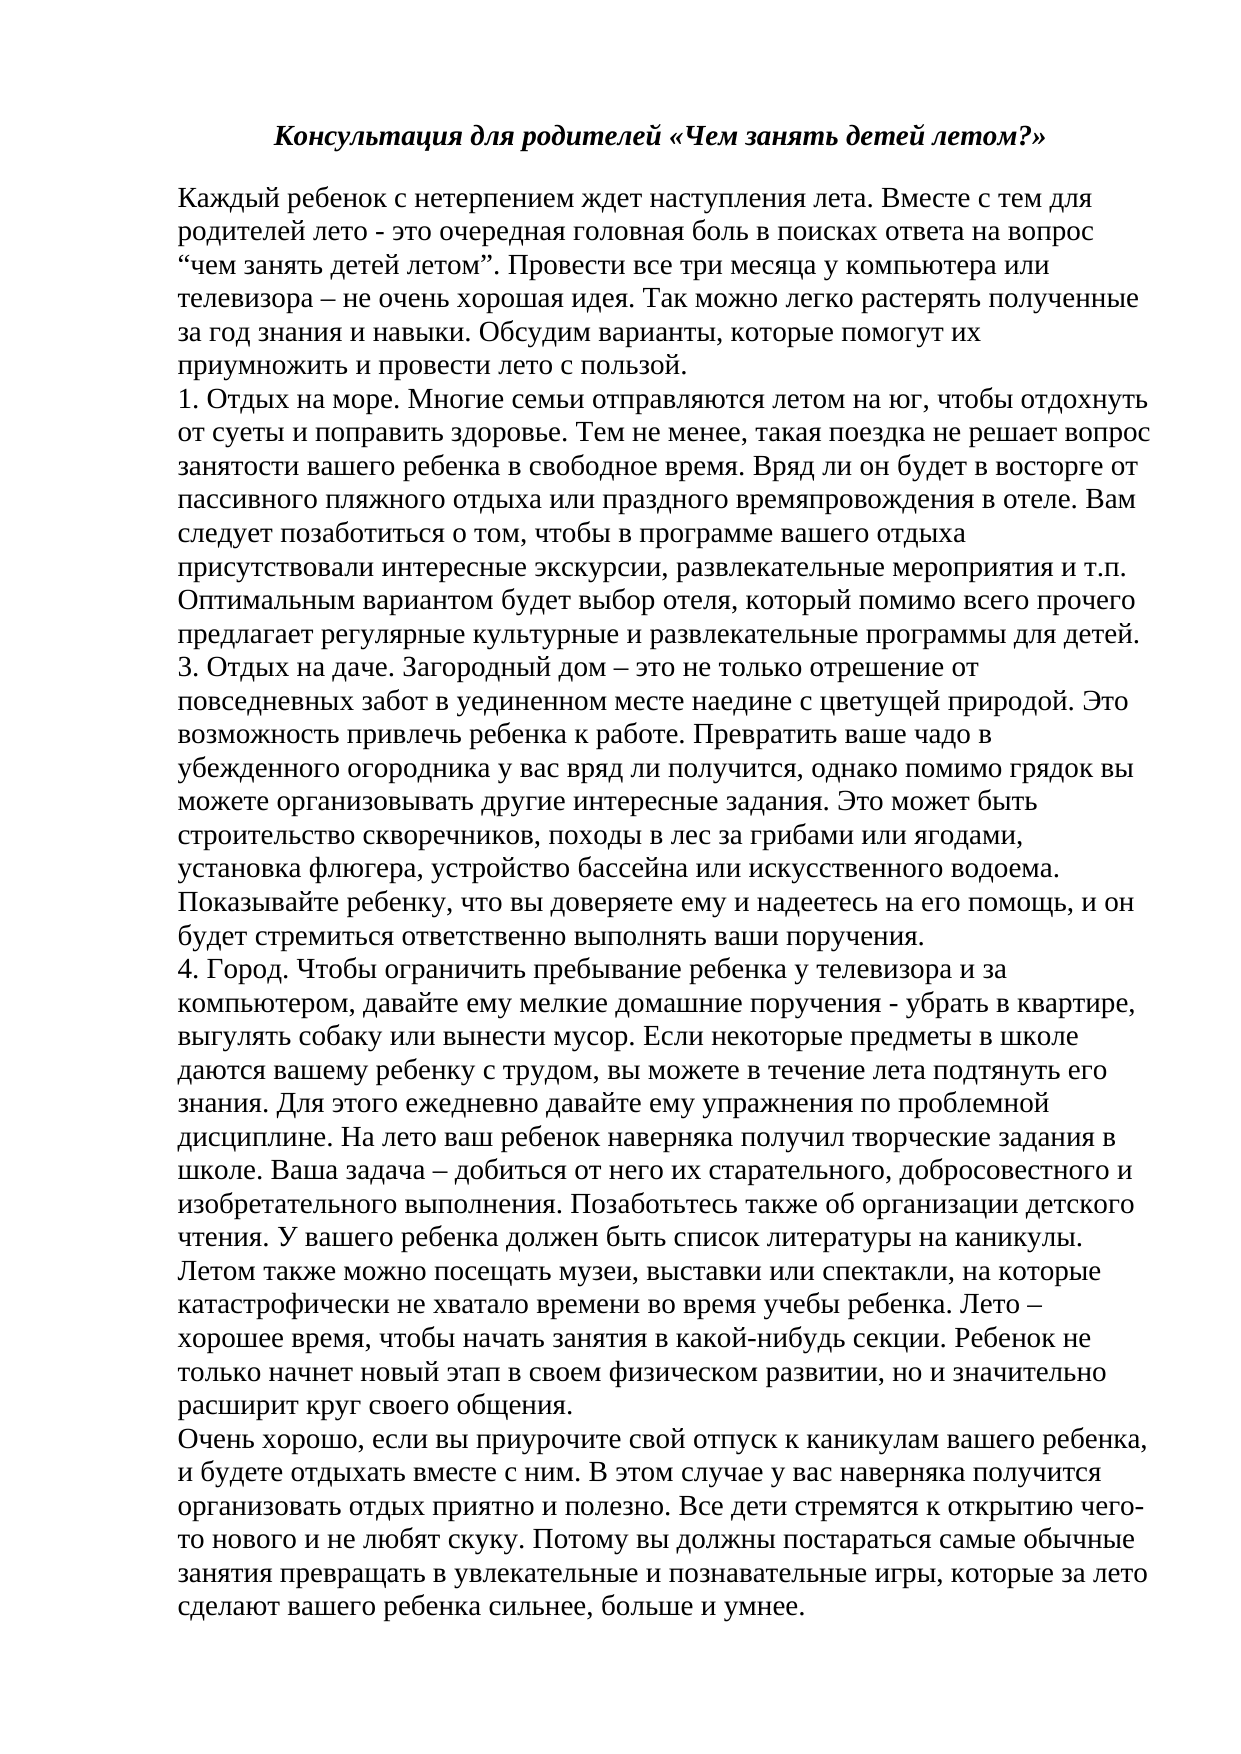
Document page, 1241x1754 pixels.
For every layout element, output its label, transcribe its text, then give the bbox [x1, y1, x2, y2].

text 1. Отдых на море. Многие семьи отправляются летом на юг, чтобы отдохнуть от суеты и поправить здоровье. Тем не менее, такая поездка не решает вопрос занятости вашего ребенка в свободное время. Вряд ли он будет в восторге от пассивного пляжного отдыха или праздного времяпровождения в отеле. Вам следует позаботиться о том, чтобы в программе вашего отдыха присутствовали интересные экскурсии, развлекательные мероприятия и т.п. Оптимальным вариантом будет выбор отеля, который помимо всего прочего предлагает регулярные культурные и развлекательные программы для детей. [177, 381, 1152, 649]
text Каждый ребенок с нетерпением ждет наступления лета. Вместе с тем для родителей лето - это очередная головная боль в поисках ответа на вопрос “чем занять детей летом”. Провести все три месяца у компьютера или телевизора – не очень хорошая идея. Так можно легко растерять полученные за год знания и навыки. Обсудим варианты, которые помогут их приумножить и провести лето с пользой. [177, 180, 1152, 381]
text 3. Отдых на даче. Загородный дом – это не только отрешение от повседневных забот в уединенном месте наедине с цветущей природой. Это возможность привлечь ребенка к работе. Превратить ваше чадо в убежденного огородника у вас вряд ли получится, однако помимо грядок вы можете организовывать другие интересные задания. Это может быть строительство скворечников, походы в лес за грибами или ягодами, установка флюгера, устройство бассейна или искусственного водоема. Показывайте ребенку, что вы доверяете ему и надеетесь на его помощь, и он будет стремиться ответственно выполнять ваши поручения. [177, 649, 1152, 951]
text Консультация для родителей «Чем занять детей летом?» [177, 118, 1144, 152]
text 4. Город. Чтобы ограничить пребывание ребенка у телевизора и за компьютером, давайте ему мелкие домашние поручения - убрать в квартире, выгулять собаку или вынести мусор. Если некоторые предметы в школе даются вашему ребенку с трудом, вы можете в течение лета подтянуть его знания. Для этого ежедневно давайте ему упражнения по проблемной дисциплине. На лето ваш ребенок наверняка получил творческие задания в школе. Ваша задача – добиться от него их старательного, добросовестного и изобретательного выполнения. Позаботьтесь также об организации детского чтения. У вашего ребенка должен быть список литературы на каникулы. Летом также можно посещать музеи, выставки или спектакли, на которые катастрофически не хватало времени во время учебы ребенка. Лето – хорошее время, чтобы начать занятия в какой-нибудь секции. Ребенок не только начнет новый этап в своем физическом развитии, но и значительно расширит круг своего общения. [177, 951, 1152, 1421]
text Очень хорошо, если вы приурочите свой отпуск к каникулам вашего ребенка, и будете отдыхать вместе с ним. В этом случае у вас наверняка получится организовать отдых приятно и полезно. Все дети стремятся к открытию чего-то нового и не любят скуку. Потому вы должны постараться самые обычные занятия превращать в увлекательные и познавательные игры, которые за лето сделают вашего ребенка сильнее, больше и умнее. [177, 1421, 1152, 1622]
